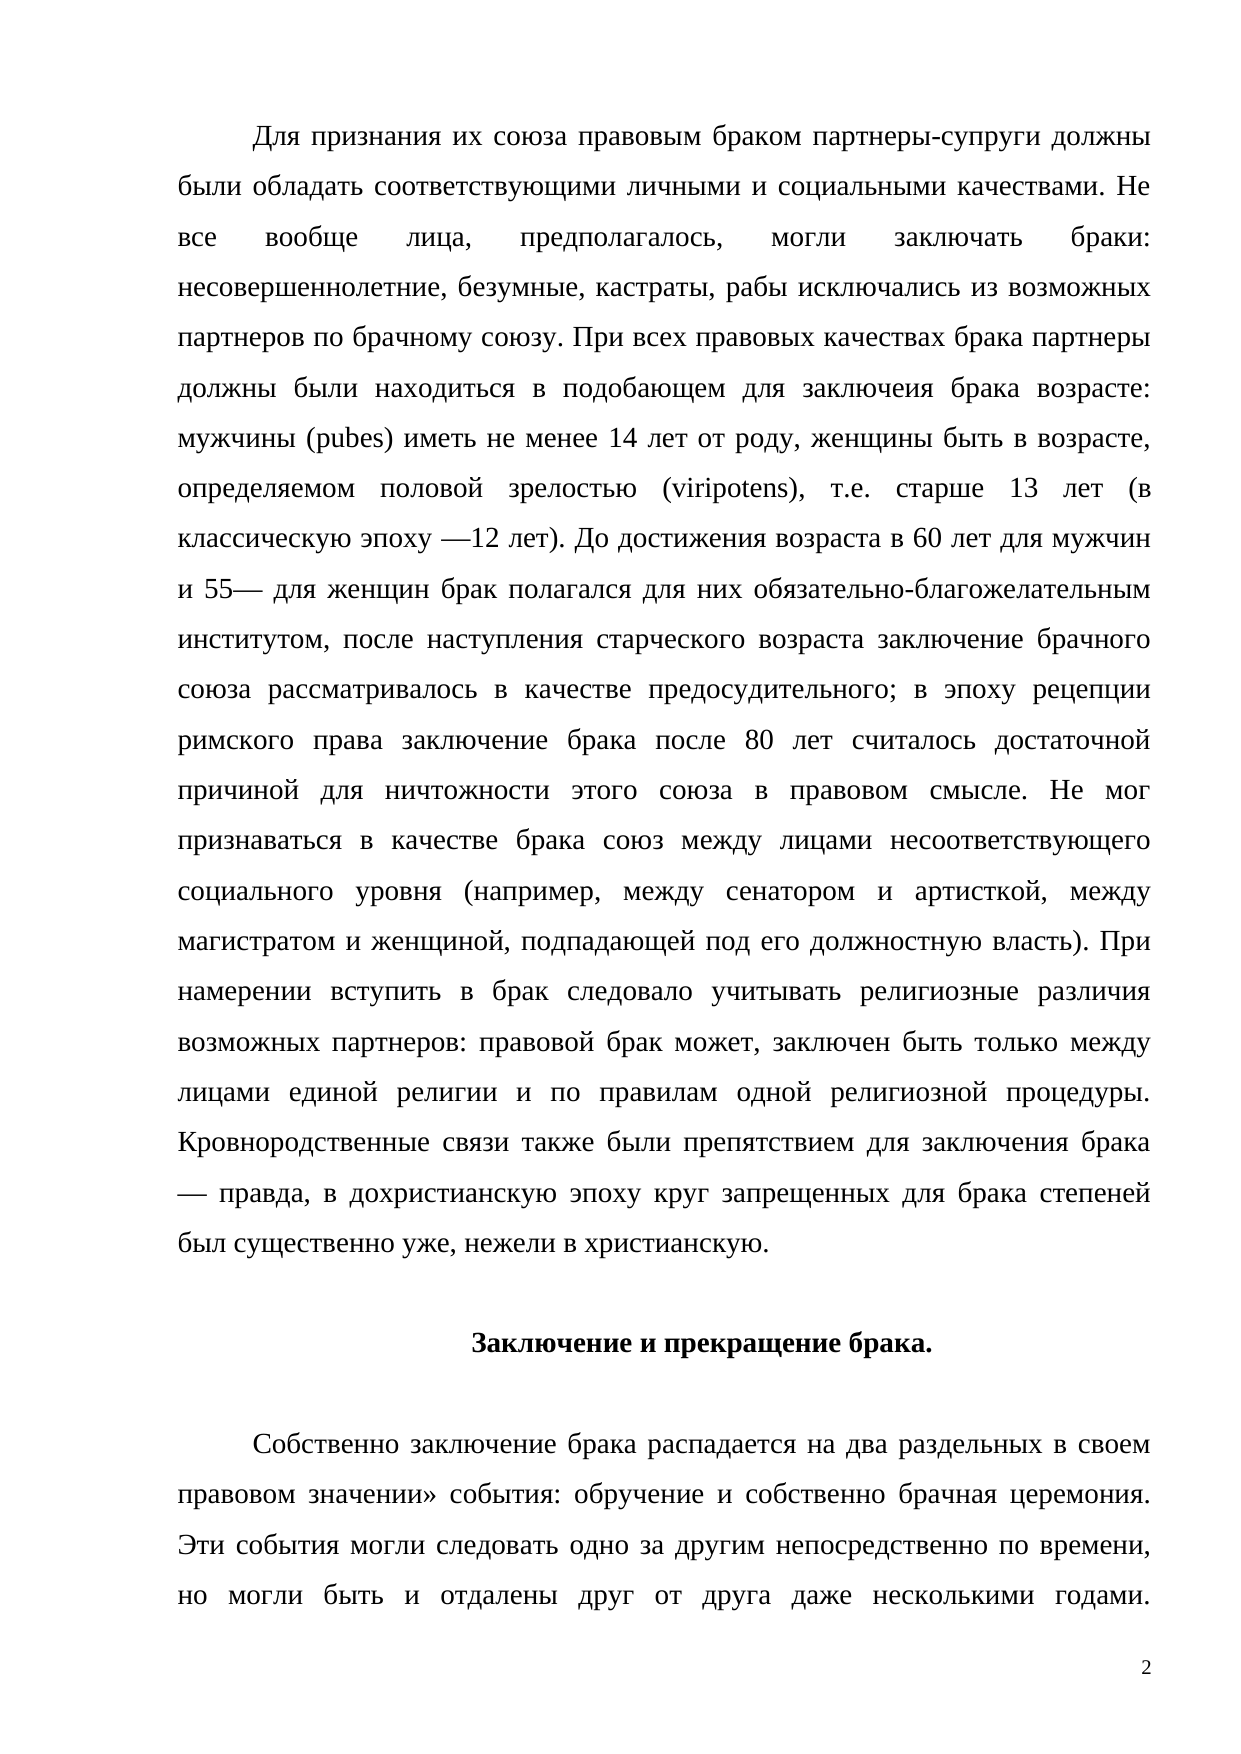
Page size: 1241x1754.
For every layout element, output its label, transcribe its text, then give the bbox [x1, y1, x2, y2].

text Заключение и прекращение брака. [177, 1326, 1152, 1359]
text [177, 1426, 1152, 1611]
text Для признания их союза правовым браком партнеры-супруги должны были обладать соответствующими личными и социальными качествами. Не все вообще лица, предполагалось, могли заключать браки: несовершеннолетние, безумные, кастраты, рабы исключались из возможных партнеров по брачному союзу. При всех правовых качествах брака партнеры должны были находиться в подобающем для заключеия брака возрасте: мужчины (pubes) иметь не менее 14 лет от роду, женщины быть в возрасте, определяемом половой зрелостью (viripotens), т.е. старше 13 лет (в классическую эпоху —12 лет). До достижения возраста в 60 лет для мужчин и 55— для женщин брак полагался для них обязательно-благожелательным институтом, после наступления старческого возраста заключение брачного союза рассматривалось в качестве предосудительного; в эпоху рецепции римского права заключение брака после 80 лет считалось достаточной причиной для ничтожности этого союза в правовом смысле. Не мог признаваться в качестве брака союз между лицами несоответствующего социального уровня (например, между сенатором и артисткой, между магистратом и женщиной, подпадающей под его должностную власть). При намерении вступить в брак следовало учитывать религиозные различия возможных партнеров: правовой брак может, заключен быть только между лицами единой религии и по правилам одной религиозной процедуры. Кровнородственные связи также были препятствием для заключения брака — правда, в дохристианскую эпоху круг запрещенных для брака степеней был существенно уже, нежели в христианскую. [177, 118, 1152, 1258]
